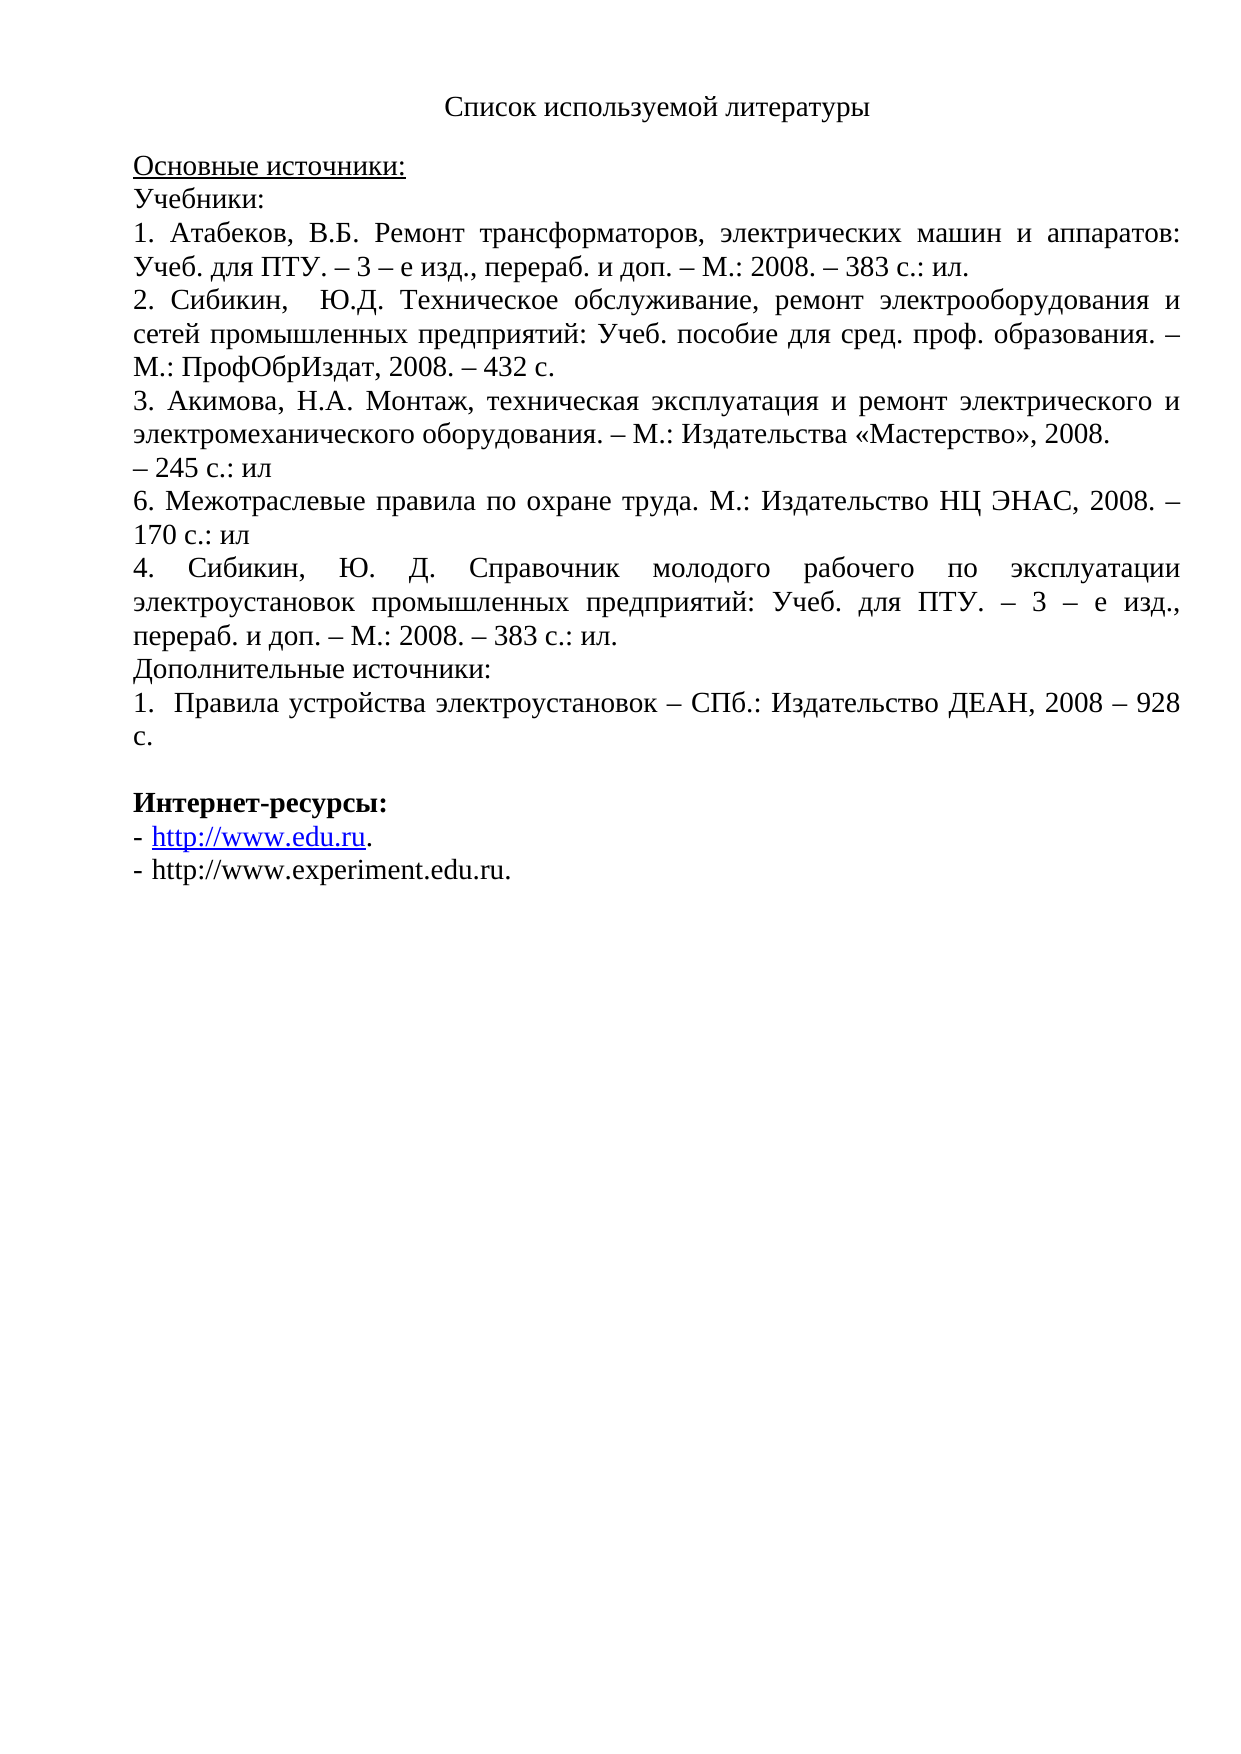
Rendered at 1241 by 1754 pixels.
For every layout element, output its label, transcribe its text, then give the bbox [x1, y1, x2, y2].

text Основные источники: [133, 148, 1181, 182]
text 1. Атабеков, В.Б. Ремонт трансформаторов, электрических машин и аппаратов: Учеб. для ПТУ. – 3 – е изд., перераб. и доп. – М.: 2008. – 383 с.: ил. [133, 215, 1181, 282]
list http://www.edu.ru. [133, 819, 1181, 852]
text Список используемой литературы [133, 89, 1181, 122]
text 3. Акимова, Н.А. Монтаж, техническая эксплуатация и ремонт электрического и электромеханического оборудования. – М.: Издательства «Мастерство», 2008. [133, 383, 1181, 450]
text Дополнительные источники: [133, 651, 1181, 685]
text 2. Сибикин, Ю.Д. Техническое обслуживание, ремонт электрооборудования и сетей промышленных предприятий: Учеб. пособие для сред. проф. образования. – М.: ПрофОбрИздат, 2008. – 432 с. [133, 282, 1181, 383]
text – 245 с.: ил [133, 450, 1181, 483]
list http://www.experiment.edu.ru. [133, 852, 1181, 886]
text 1. Правила устройства электроустановок – СПб.: Издательство ДЕАН, 2008 – 928 с. [133, 685, 1181, 752]
text Интернет-ресурсы: [133, 785, 1181, 819]
text 6. Межотраслевые правила по охране труда. М.: Издательство НЦ ЭНАС, 2008. – 170 с.: ил [133, 483, 1181, 551]
text Учебники: [133, 182, 1181, 215]
text 4. Сибикин, Ю. Д. Справочник молодого рабочего по эксплуатации электроустановок промышленных предприятий: Учеб. для ПТУ. – 3 – е изд., перераб. и доп. – М.: 2008. – 383 с.: ил. [133, 551, 1181, 651]
